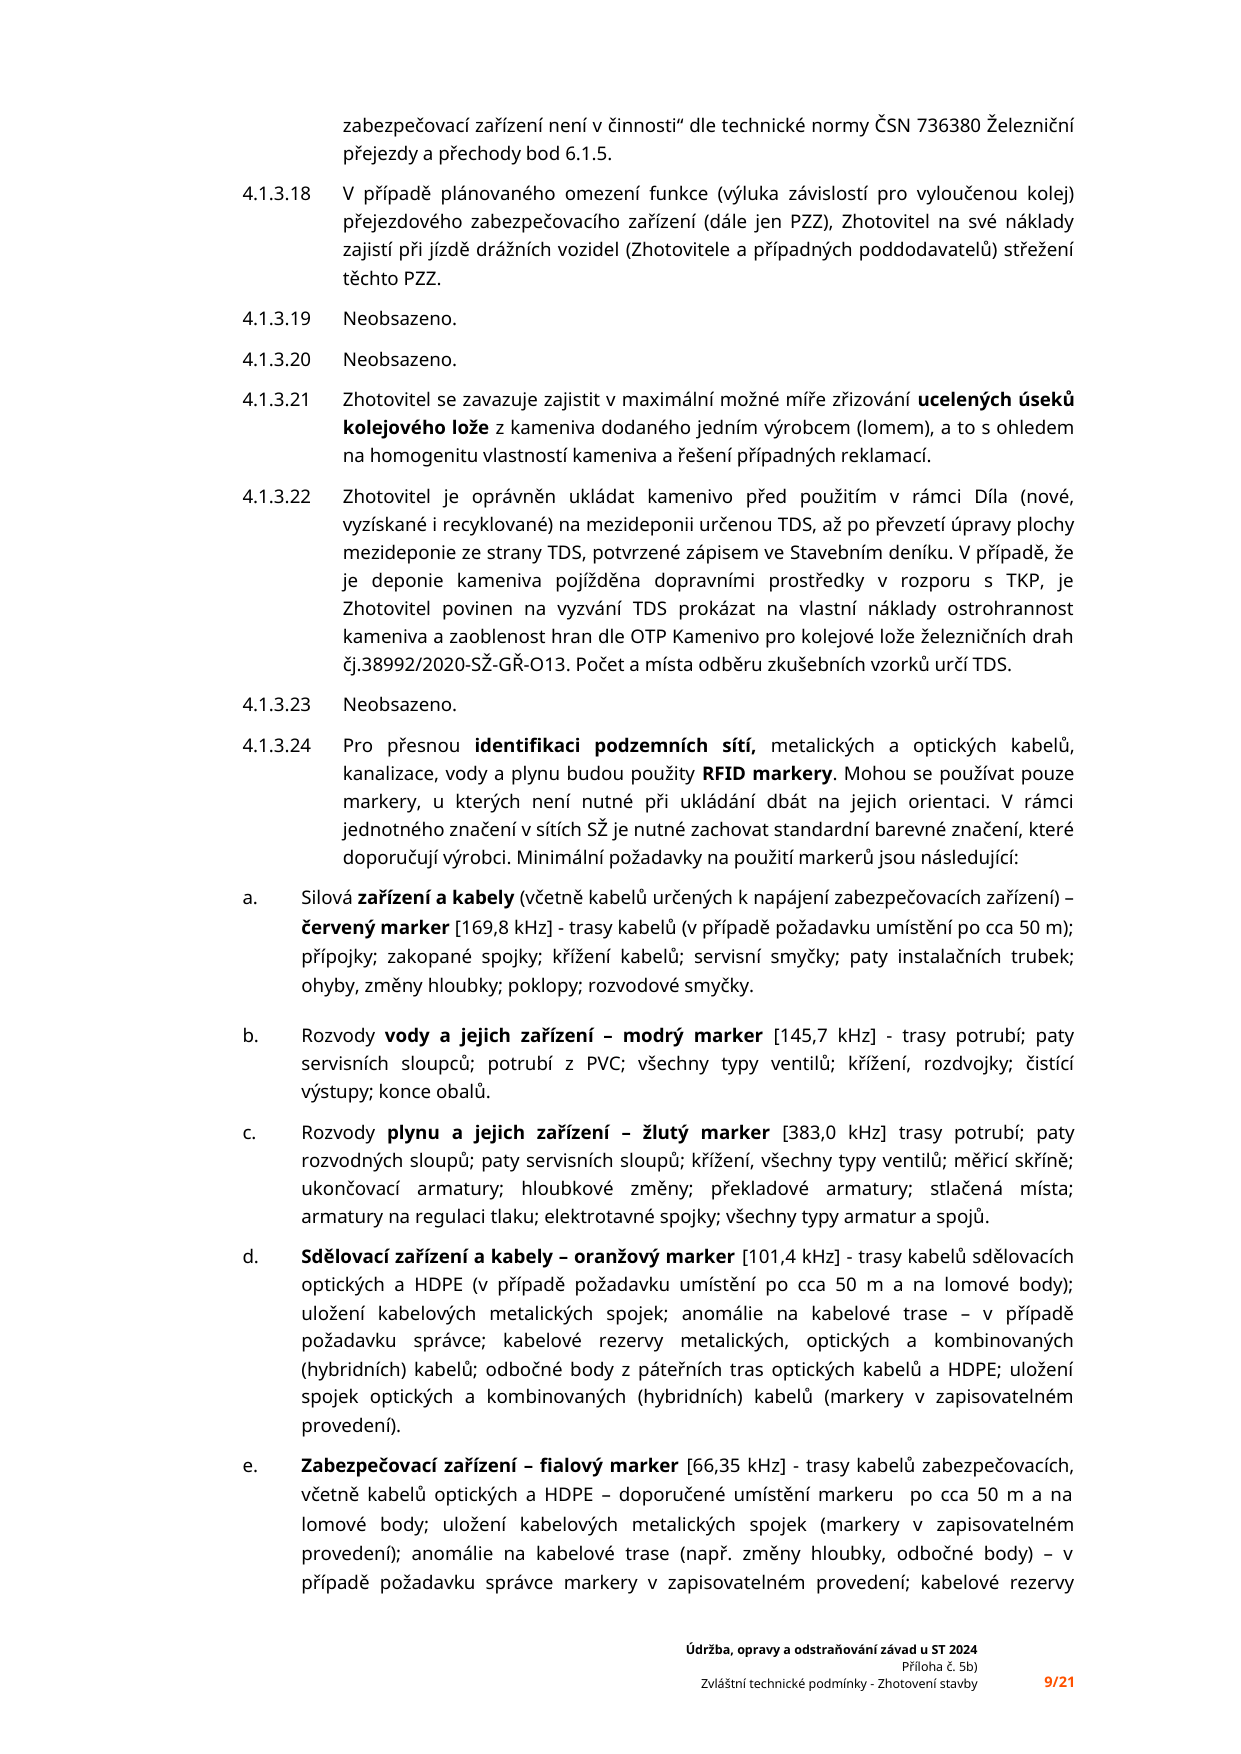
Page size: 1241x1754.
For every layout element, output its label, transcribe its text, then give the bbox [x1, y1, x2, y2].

text Pro přesnou identifikaci podzemních sítí, metalických a optických kabelů, kanalizace, vody a plynu budou použity RFID markery. Mohou se používat pouze markery, u kterých není nutné při ukládání dbát na jejich orientaci. V rámci jednotného značení v sítích SŽ je nutné zachovat standardní barevné značení, které doporučují výrobci. Minimální požadavky na použití markerů jsou následující: [242, 732, 1075, 870]
text Zhotovitel se zavazuje zajistit v maximální možné míře zřizování ucelených úseků kolejového lože z kameniva dodaného jedním výrobcem (lomem), a to s ohledem na homogenitu vlastností kameniva a řešení případných reklamací. [242, 386, 1075, 468]
text Neobsazeno. [242, 692, 1075, 717]
list Rozvody vody a jejich zařízení – modrý marker [145,7 kHz] - trasy potrubí; paty servisních sloupců; potrubí z PVC; všechny typy ventilů; křížení, rozdvojky; čistící výstupy; konce obalů. [242, 1023, 1075, 1104]
text Neobsazeno. [242, 305, 1075, 331]
list Rozvody plynu a jejich zařízení – žlutý marker [383,0 kHz] trasy potrubí; paty rozvodných sloupů; paty servisních sloupů; křížení, všechny typy ventilů; měřicí skříně; ukončovací armatury; hloubkové změny; překladové armatury; stlačená místa; armatury na regulaci tlaku; elektrotavné spojky; všechny typy armatur a spojů. [242, 1119, 1075, 1229]
text Neobsazeno. [242, 346, 1075, 371]
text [242, 112, 1075, 166]
list Sdělovací zařízení a kabely – oranžový marker [101,4 kHz] - trasy kabelů sdělovacích optických a HDPE (v případě požadavku umístění po cca 50 m a na lomové body); uložení kabelových metalických spojek; anomálie na kabelové trase – v případě požadavku správce; kabelové rezervy metalických, optických a kombinovaných (hybridních) kabelů; odbočné body z páteřních tras optických kabelů a HDPE; uložení spojek optických a kombinovaných (hybridních) kabelů (markery v zapisovatelném provedení). [242, 1244, 1075, 1437]
text V případě plánovaného omezení funkce (výluka závislostí pro vyloučenou kolej) přejezdového zabezpečovacího zařízení (dále jen PZZ), Zhotovitel na své náklady zajistí při jízdě drážních vozidel (Zhotovitele a případných poddodavatelů) střežení těchto PZZ. [242, 181, 1075, 290]
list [242, 1452, 1075, 1595]
text Zhotovitel je oprávněn ukládat kamenivo před použitím v rámci Díla (nové, vyzískané i recyklované) na mezideponii určenou TDS, až po převzetí úpravy plochy mezideponie ze strany TDS, potvrzené zápisem ve Stavebním deníku. V případě, že je deponie kameniva pojížděna dopravními prostředky v rozporu s TKP, je Zhotovitel povinen na vyzvání TDS prokázat na vlastní náklady ostrohrannost kameniva a zaoblenost hran dle OTP Kamenivo pro kolejové lože železničních drah čj.38992/2020-SŽ-GŘ-O13. Počet a místa odběru zkušebních vzorků určí TDS. [242, 483, 1075, 677]
list Silová zařízení a kabely (včetně kabelů určených k napájení zabezpečovacích zařízení) – červený marker [169,8 kHz] - trasy kabelů (v případě požadavku umístění po cca 50 m); přípojky; zakopané spojky; křížení kabelů; servisní smyčky; paty instalačních trubek; ohyby, změny hloubky; poklopy; rozvodové smyčky. [242, 885, 1075, 998]
